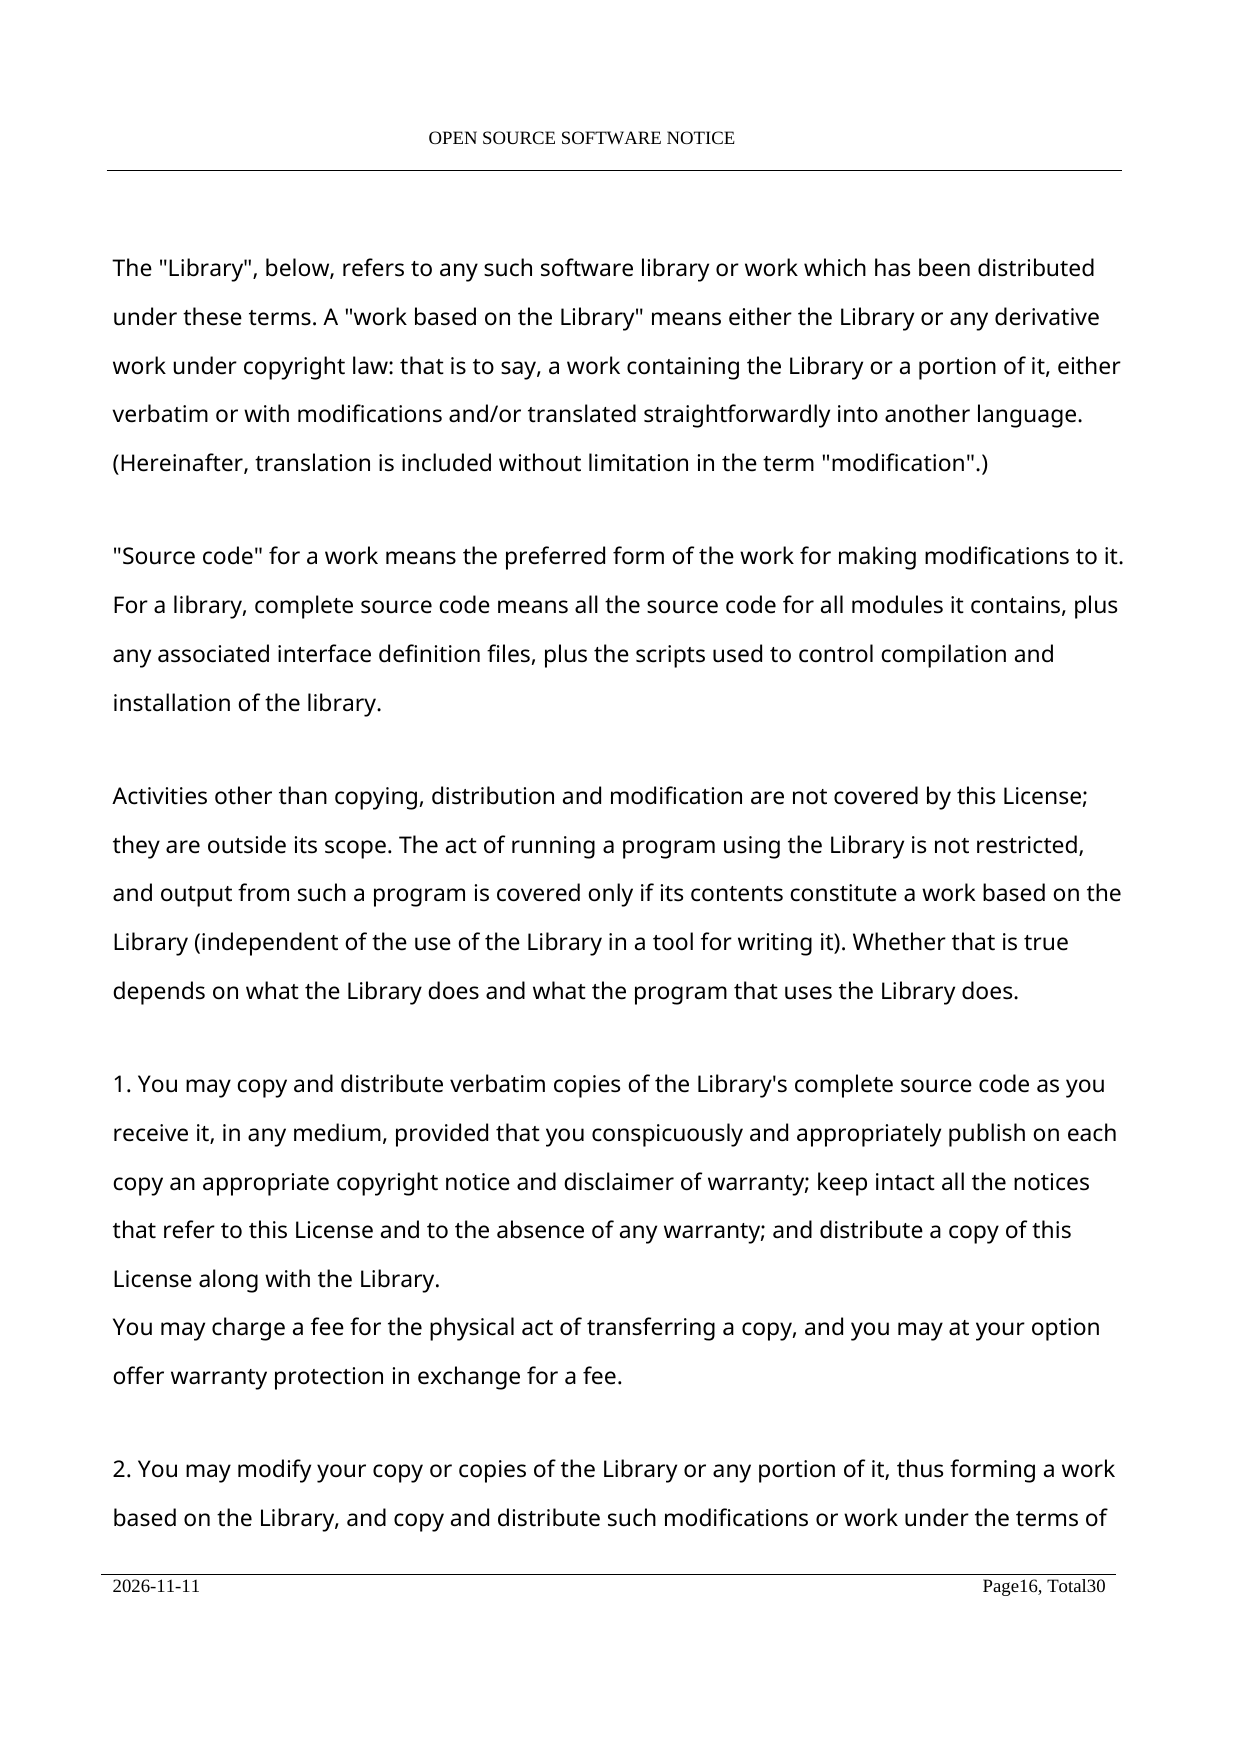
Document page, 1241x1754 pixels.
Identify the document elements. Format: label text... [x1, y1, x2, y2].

text The "Library", below, refers to any such software library or work which has been distributed under these terms. A "work based on the Library" means either the Library or any derivative work under copyright law: that is to say, a work containing the Library or a portion of it, either verbatim or with modifications and/or translated straightforwardly into another language. (Hereinafter, translation is included without limitation in the term "modification".) [112, 251, 1128, 479]
text "Source code" for a work means the preferred form of the work for making modifications to it. For a library, complete source code means all the source code for all modules it contains, plus any associated interface definition files, plus the scripts used to control compilation and installation of the library. [112, 540, 1128, 718]
text Activities other than copying, distribution and modification are not covered by this License; they are outside its scope. The act of running a program using the Library is not restricted, and output from such a program is covered only if its contents constitute a work based on the Library (independent of the use of the Library in a tool for writing it). Whether that is true depends on what the Library does and what the program that uses the Library does. [112, 779, 1128, 1007]
text You may charge a fee for the physical act of transferring a copy, and you may at your option offer warranty protection in exchange for a fee. [112, 1311, 1128, 1392]
text 1. You may copy and distribute verbatim copies of the Library's complete source code as you receive it, in any medium, provided that you conspicuously and appropriately publish on each copy an appropriate copyright notice and disclaimer of warranty; keep intact all the notices that refer to this License and to the absence of any warranty; and distribute a copy of this License along with the Library. [112, 1067, 1128, 1295]
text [112, 1452, 1128, 1534]
